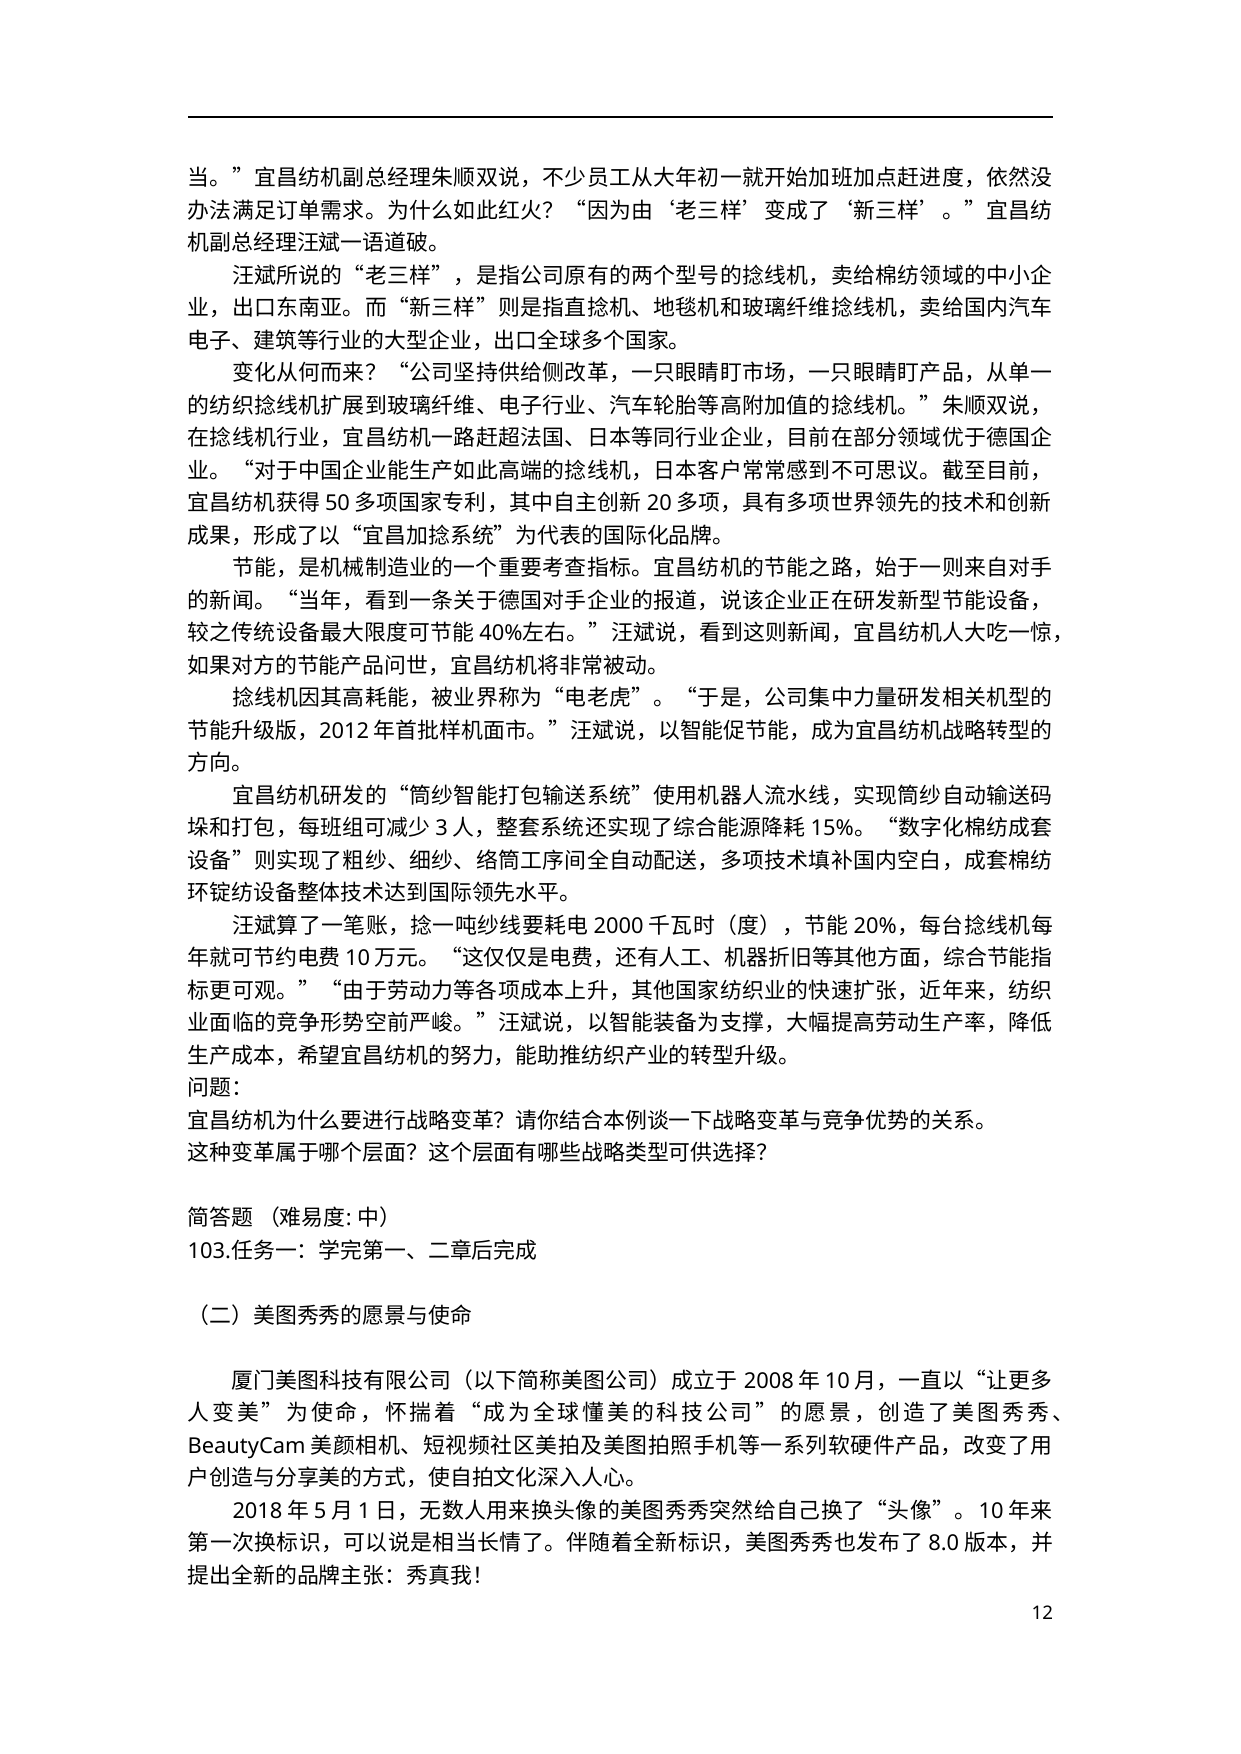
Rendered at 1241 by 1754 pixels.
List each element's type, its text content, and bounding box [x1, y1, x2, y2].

text 汪斌算了一笔账，捻一吨纱线要耗电2000千瓦时（度），节能20%，每台捻线机每年就可节约电费10万元。“这仅仅是电费，还有人工、机器折旧等其他方面，综合节能指标更可观。”“由于劳动力等各项成本上升，其他国家纺织业的快速扩张，近年来，纺织业面临的竞争形势空前严峻。”汪斌说，以智能装备为支撑，大幅提高劳动生产率，降低生产成本，希望宜昌纺机的努力，能助推纺织产业的转型升级。 [187, 907, 1053, 1070]
text 汪斌所说的“老三样”，是指公司原有的两个型号的捻线机，卖给棉纺领域的中小企业，出口东南亚。而“新三样”则是指直捻机、地毯机和玻璃纤维捻线机，卖给国内汽车、电子、建筑等行业的大型企业，出口全球多个国家。 [187, 257, 1053, 355]
text 节能，是机械制造业的一个重要考查指标。宜昌纺机的节能之路，始于一则来自对手的新闻。“当年，看到一条关于德国对手企业的报道，说该企业正在研发新型节能设备，较之传统设备最大限度可节能40%左右。”汪斌说，看到这则新闻，宜昌纺机人大吃一惊，如果对方的节能产品问世，宜昌纺机将非常被动。 [187, 550, 1053, 680]
text 这种变革属于哪个层面？这个层面有哪些战略类型可供选择？ [187, 1135, 1053, 1167]
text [187, 160, 1053, 257]
text 宜昌纺机为什么要进行战略变革？请你结合本例谈一下战略变革与竞争优势的关系。 [187, 1102, 1053, 1135]
text 捻线机因其高耗能，被业界称为“电老虎”。“于是，公司集中力量研发相关机型的节能升级版，2012年首批样机面市。”汪斌说，以智能促节能，成为宜昌纺机战略转型的方向。 [187, 680, 1053, 777]
text 厦门美图科技有限公司（以下简称美图公司）成立于2008年10月，一直以“让更多人变美”为使命，怀揣着“成为全球懂美的科技公司”的愿景，创造了美图秀秀、BeautyCam美颜相机、短视频社区美拍及美图拍照手机等一系列软硬件产品，改变了用户创造与分享美的方式，使自拍文化深入人心。 [187, 1362, 1053, 1492]
text 简答题 （难易度: 中） [187, 1200, 1053, 1232]
text （二）美图秀秀的愿景与使命 [187, 1297, 1053, 1330]
text 宜昌纺机研发的“筒纱智能打包输送系统”使用机器人流水线，实现筒纱自动输送码垛和打包，每班组可减少3人，整套系统还实现了综合能源降耗15%。“数字化棉纺成套设备”则实现了粗纱、细纱、络筒工序间全自动配送，多项技术填补国内空白，成套棉纺环锭纺设备整体技术达到国际领先水平。 [187, 777, 1053, 907]
text 变化从何而来？“公司坚持供给侧改革，一只眼睛盯市场，一只眼睛盯产品，从单一的纺织捻线机扩展到玻璃纤维、电子行业、汽车轮胎等高附加值的捻线机。”朱顺双说，在捻线机行业，宜昌纺机一路赶超法国、日本等同行业企业，目前在部分领域优于德国企业。“对于中国企业能生产如此高端的捻线机，日本客户常常感到不可思议。截至目前，宜昌纺机获得50多项国家专利，其中自主创新20多项，具有多项世界领先的技术和创新成果，形成了以“宜昌加捻系统”为代表的国际化品牌。 [187, 355, 1053, 550]
text 2018年5月1日，无数人用来换头像的美图秀秀突然给自己换了“头像”。10年来第一次换标识，可以说是相当长情了。伴随着全新标识，美图秀秀也发布了8.0版本，并提出全新的品牌主张：秀真我！ [187, 1492, 1053, 1590]
text 问题： [187, 1070, 1053, 1102]
text 103.任务一：学完第一、二章后完成 [187, 1232, 1053, 1265]
